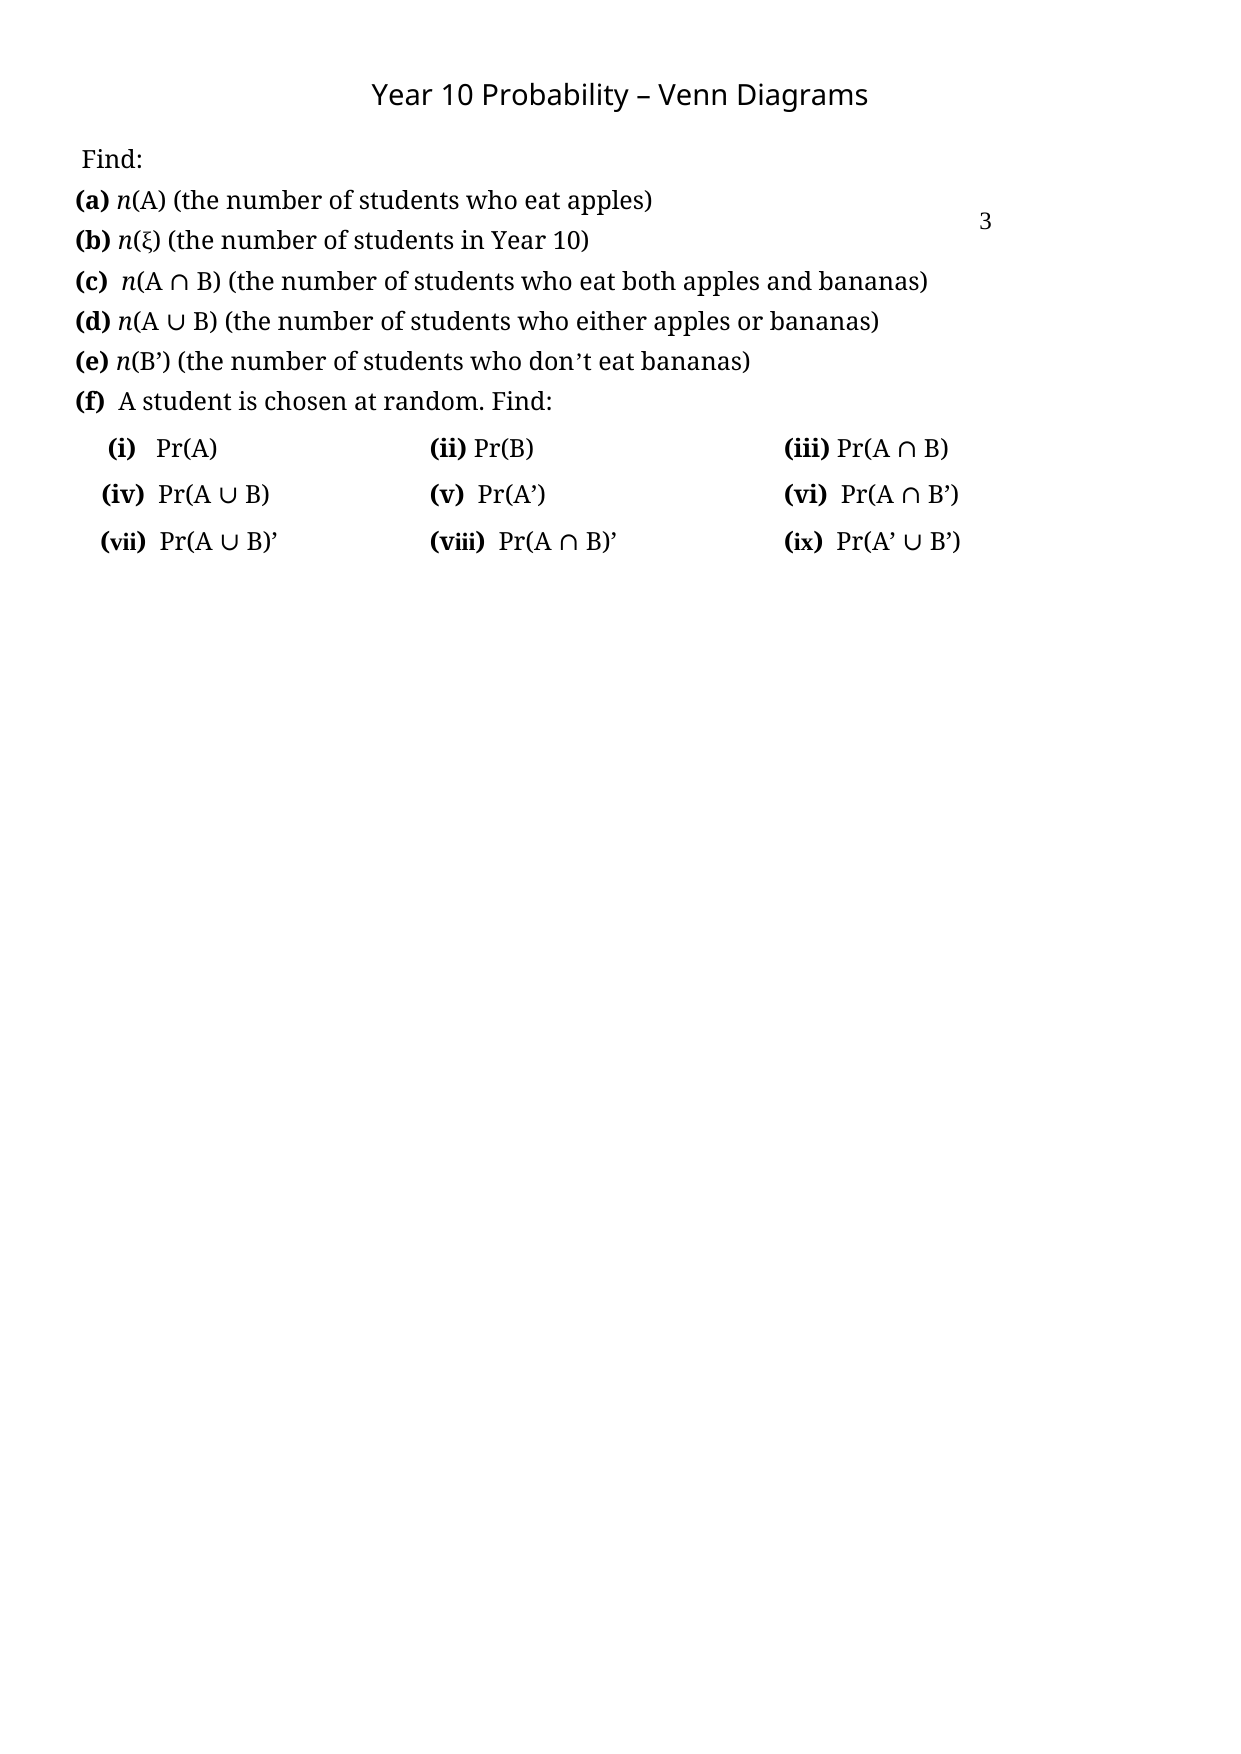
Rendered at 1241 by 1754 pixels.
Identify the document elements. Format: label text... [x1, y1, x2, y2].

text (vii) Pr(A ∪ B)’ (viii) Pr(A ∩ B)’ (ix) Pr(A’ ∪ B’) [75, 524, 1165, 558]
text (e) n(B’) (the number of students who don’t eat bananas) [75, 344, 1165, 378]
text (c) n(A ∩ B) (the number of students who eat both apples and bananas) [75, 263, 1165, 297]
text (i) Pr(A) (ii) Pr(B) (iii) Pr(A ∩ B) [75, 431, 1165, 465]
text (d) n(A ∪ B) (the number of students who either apples or bananas) [75, 303, 1165, 337]
text (b) n(ξ) (the number of students in Year 10) [75, 223, 1165, 257]
text Find: [75, 142, 1165, 176]
text (f) A student is chosen at random. Find: [75, 384, 1165, 418]
text (a) n(A) (the number of students who eat apples) [75, 182, 1165, 217]
text (iv) Pr(A ∪ B) (v) Pr(A’) (vi) Pr(A ∩ B’) [75, 477, 1165, 511]
